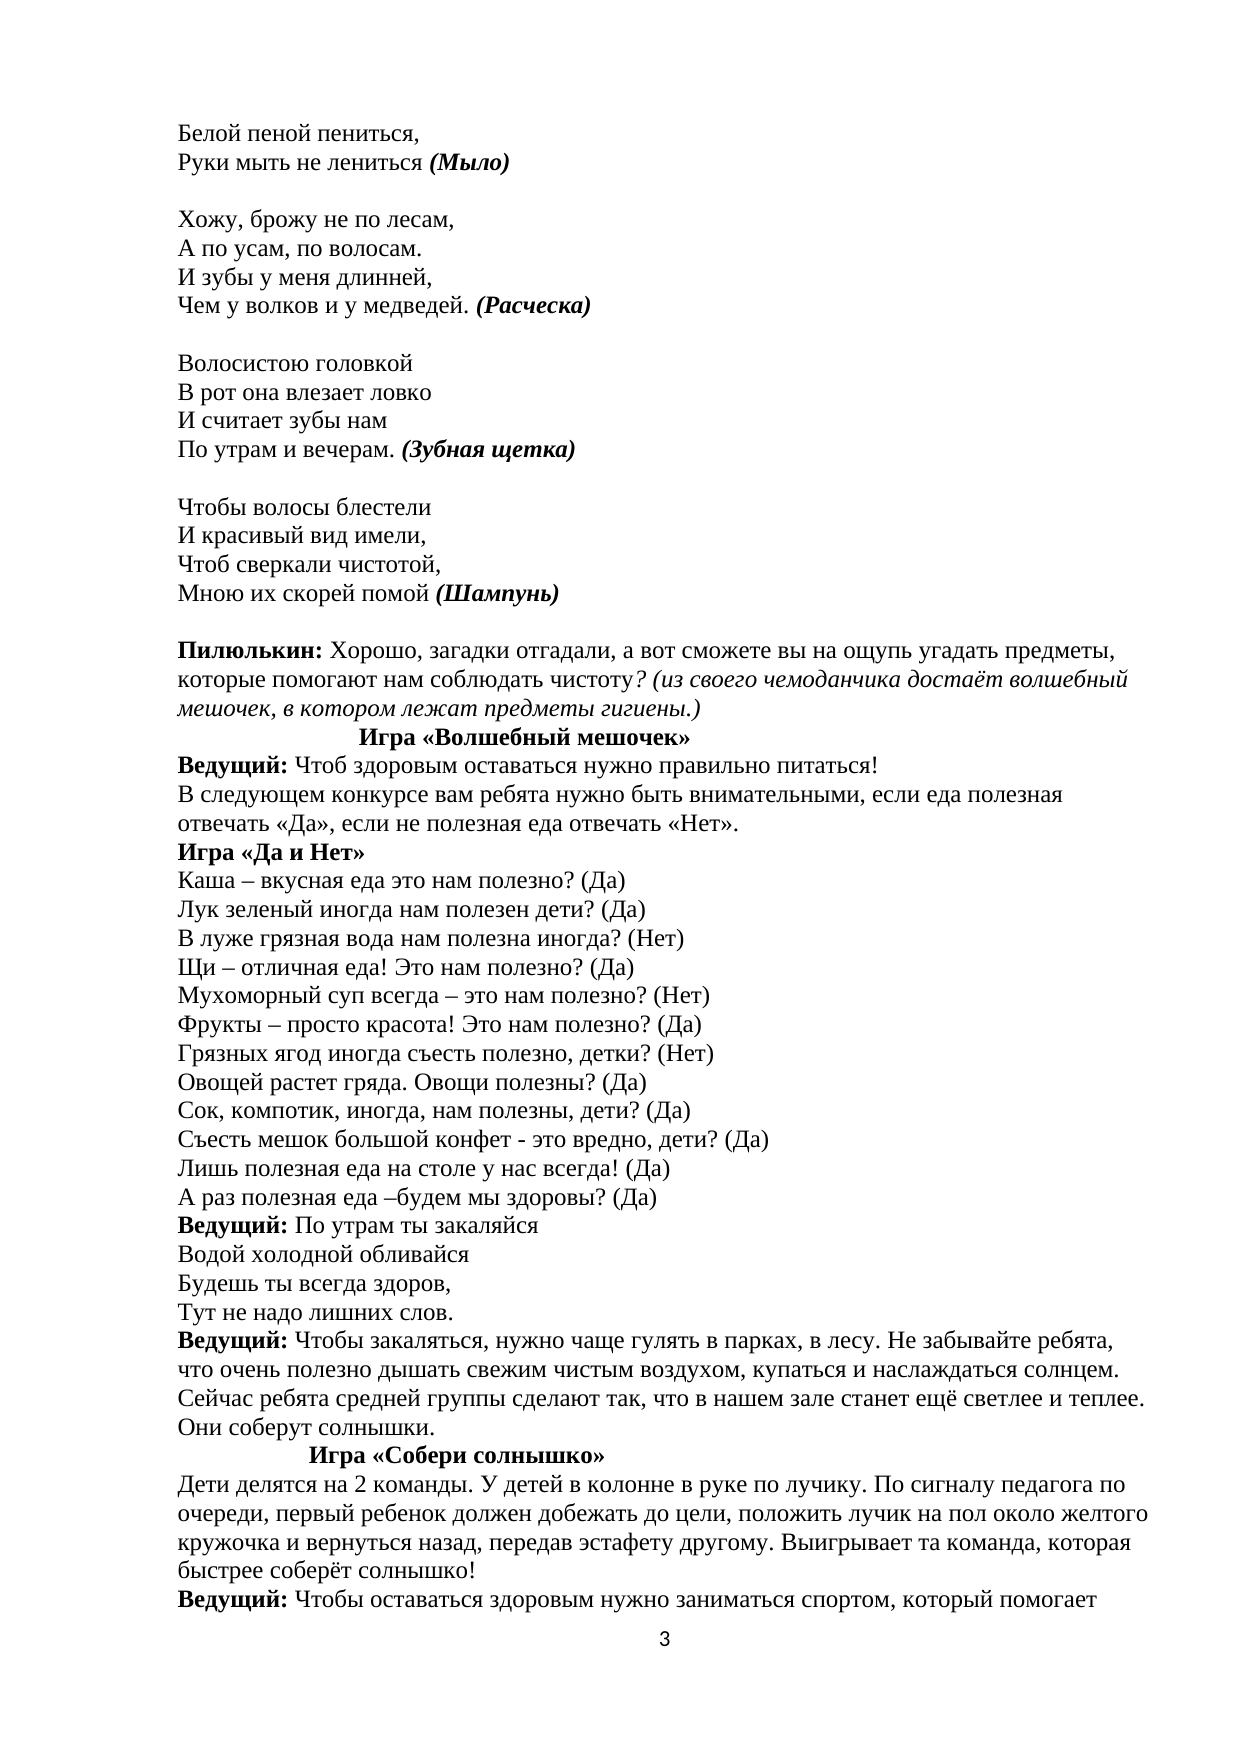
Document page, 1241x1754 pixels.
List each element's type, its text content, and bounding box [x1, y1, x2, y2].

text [177, 1469, 1152, 1613]
text Ведущий: Чтоб здоровым оставаться нужно правильно питаться! В следующем конкурсе вам ребята нужно быть внимательными, если еда полезная отвечать «Да», если не полезная еда отвечать «Нет». Игра «Да и Нет» Каша – вкусная еда это нам полезно? (Да) Лук зеленый иногда нам полезен дети? (Да) В луже грязная вода нам полезна иногда? (Нет) Щи – отличная еда! Это нам полезно? (Да) Мухоморный суп всегда – это нам полезно? (Нет) Фрукты – просто красота! Это нам полезно? (Да) Грязных ягод иногда съесть полезно, детки? (Нет) Овощей растет гряда. Овощи полезны? (Да) Сок, компотик, иногда, нам полезны, дети? (Да) Съесть мешок большой конфет - это вредно, дети? (Да) Лишь полезная еда на столе у нас всегда! (Да) А раз полезная еда –будем мы здоровы? (Да) Ведущий: По утрам ты закаляйся Водой холодной обливайся Будешь ты всегда здоров, Тут не надо лишних слов. Ведущий: Чтобы закаляться, нужно чаще гулять в парках, в лесу. Не забывайте ребята, что очень полезно дышать свежим чистым воздухом, купаться и наслаждаться солнцем. Сейчас ребята средней группы сделают так, что в нашем зале станет ещё светлее и теплее. Они соберут солнышки. Игра «Собери солнышко» [177, 751, 1152, 1469]
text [177, 118, 1152, 751]
